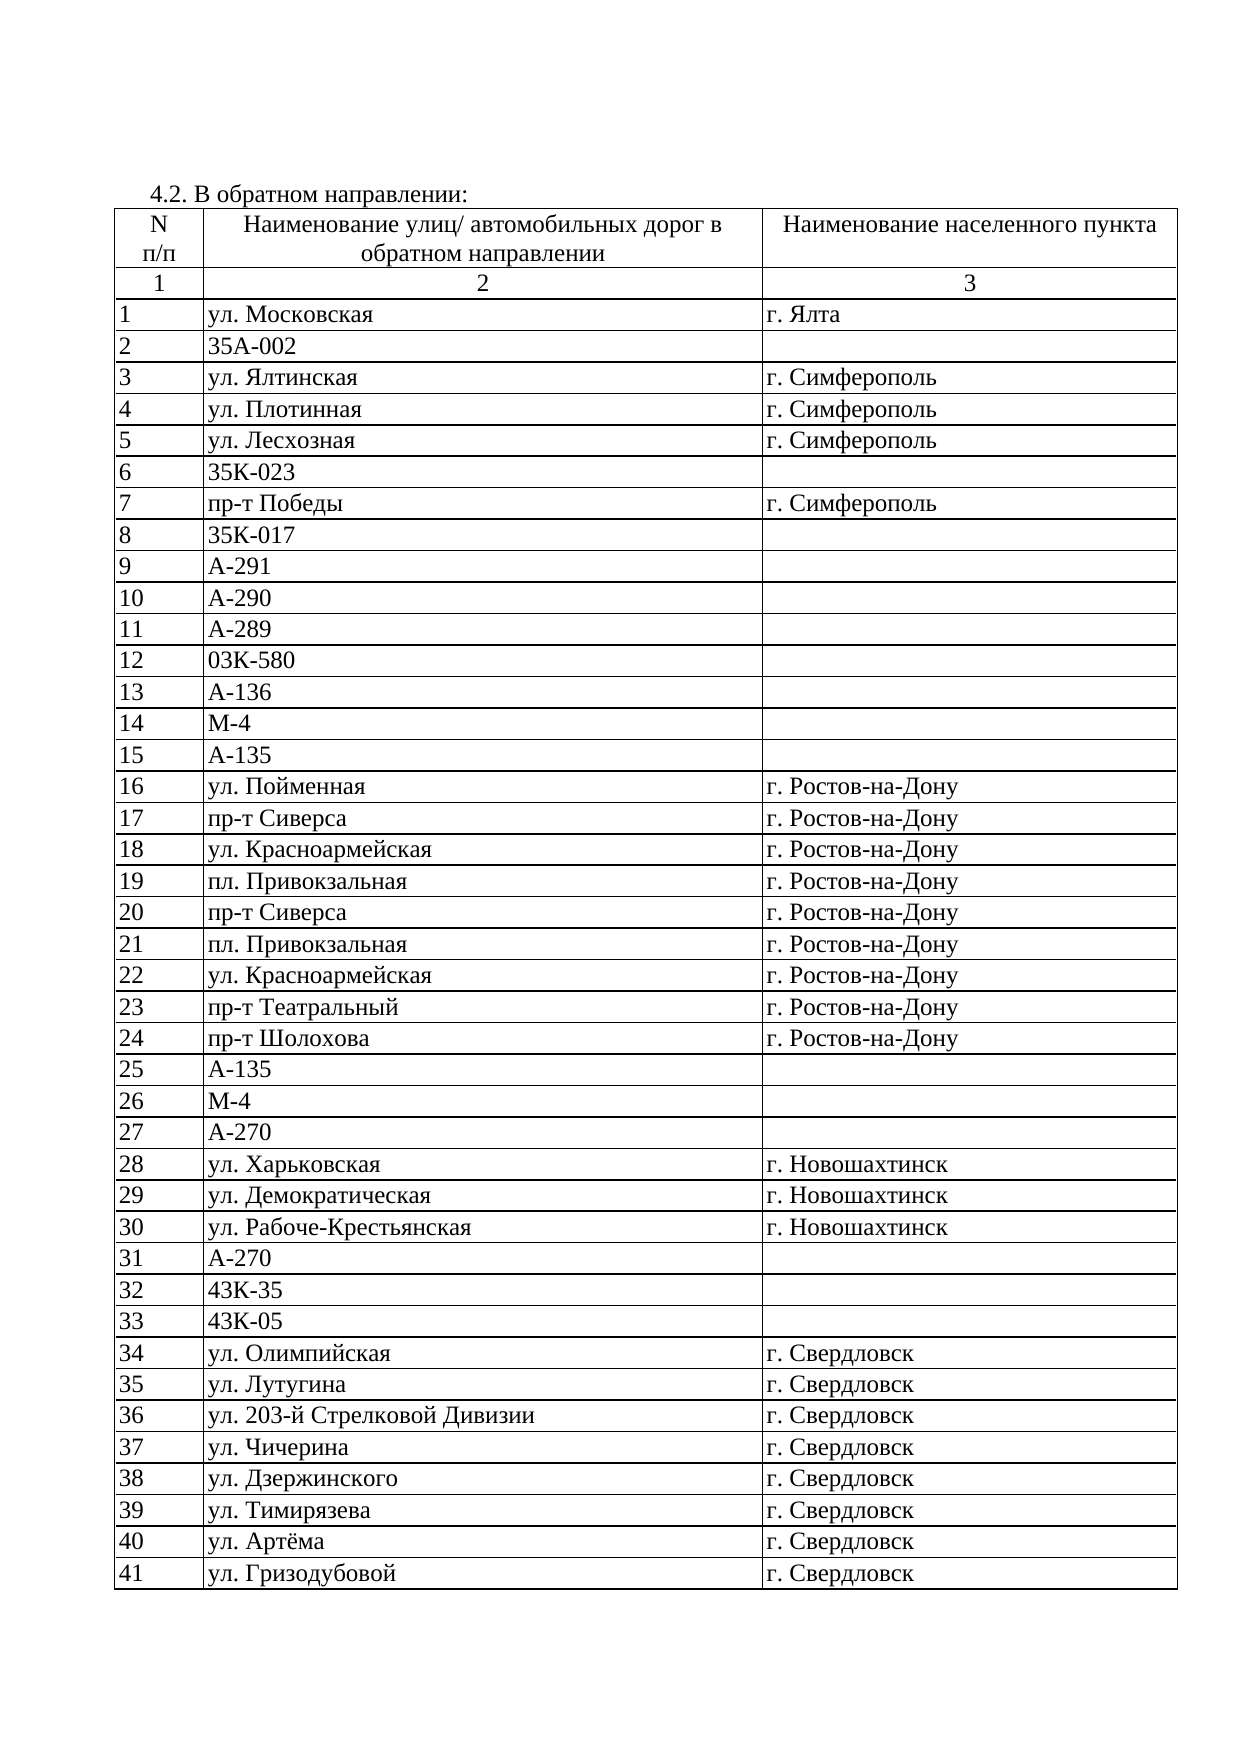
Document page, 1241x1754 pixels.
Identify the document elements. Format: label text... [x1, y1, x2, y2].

table_cell пр-т Шолохова [204, 1023, 762, 1053]
table_cell 22 [115, 960, 203, 990]
table_cell А-135 [204, 1055, 762, 1084]
table_cell А-270 [204, 1118, 762, 1147]
table_cell [763, 1273, 1177, 1305]
table_cell 39 [115, 1495, 203, 1525]
table_cell 7 [115, 488, 203, 518]
table_cell г. Свердловск [763, 1525, 1177, 1556]
table_cell ул. Рабоче-Крестьянская [204, 1212, 762, 1242]
table_cell 43К-05 [204, 1306, 762, 1336]
table_cell г. Свердловск [763, 1431, 1177, 1462]
table_cell ул. 203-й Стрелковой Дивизии [204, 1401, 762, 1431]
table_cell М-4 [204, 1086, 762, 1116]
table_cell 35А-002 [204, 331, 762, 361]
table_cell 19 [115, 865, 203, 896]
table_cell [763, 550, 1177, 581]
table_cell 24 [115, 1023, 203, 1053]
table_cell 12 [115, 645, 203, 676]
table_cell А-135 [204, 740, 762, 770]
table_cell 17 [115, 803, 203, 833]
table_cell г. Новошахтинск [763, 1179, 1177, 1210]
table_cell 31 [115, 1243, 203, 1273]
table_cell г. Ростов-на-Дону [763, 864, 1177, 896]
table_cell 41 [115, 1558, 203, 1588]
table_cell г. Ростов-на-Дону [763, 990, 1177, 1022]
table_cell г. Свердловск [763, 1462, 1177, 1493]
table_cell 33 [115, 1306, 203, 1336]
table_cell 37 [115, 1432, 203, 1462]
table_cell 40 [115, 1526, 203, 1556]
table_cell 14 [115, 708, 203, 738]
table_cell [763, 644, 1177, 676]
table_cell [763, 676, 1177, 707]
table_cell ул. Гризодубовой [204, 1558, 762, 1588]
table_cell [763, 707, 1177, 738]
table_cell пр-т Победы [204, 488, 762, 518]
table_cell г. Ростов-на-Дону [763, 959, 1177, 990]
table_cell [763, 613, 1177, 644]
table_cell пр-т Сиверса [204, 897, 762, 927]
table_cell 1 [115, 299, 203, 329]
table_cell 3 [115, 362, 203, 392]
table_cell пр-т Сиверса [204, 803, 762, 833]
table_cell [763, 330, 1177, 361]
table_cell г. Новошахтинск [763, 1210, 1177, 1242]
table_cell 4 [115, 394, 203, 424]
table_cell пл. Привокзальная [204, 866, 762, 896]
table_cell г. Свердловск [763, 1556, 1177, 1588]
table_cell 6 [115, 456, 203, 487]
table_cell 13 [115, 677, 203, 707]
table_cell [763, 1305, 1177, 1336]
table_cell 15 [115, 740, 203, 770]
table_cell [763, 739, 1177, 770]
table_cell 38 [115, 1463, 203, 1493]
table_cell 2 [115, 331, 203, 361]
table_cell [763, 455, 1177, 487]
text 4.2. В обратном направлении: [150, 179, 1090, 207]
table_cell ул. Лутугина [204, 1369, 762, 1399]
table_cell г. Симферополь [763, 361, 1177, 392]
table_cell ул. Харьковская [204, 1149, 762, 1179]
table_cell ул. Московская [204, 300, 762, 329]
table_cell ул. Чичерина [204, 1432, 762, 1462]
table_cell 43К-35 [204, 1275, 762, 1305]
table_cell [763, 1242, 1177, 1273]
table_cell 27 [115, 1117, 203, 1147]
table_cell 35К-023 [204, 457, 762, 487]
table_cell г. Свердловск [763, 1368, 1177, 1399]
table_cell 28 [115, 1149, 203, 1179]
table_cell [763, 581, 1177, 613]
table_cell г. Ростов-на-Дону [763, 770, 1177, 801]
table_cell 23 [115, 991, 203, 1022]
table_cell 8 [115, 519, 203, 550]
table_cell ул. Дзержинского [204, 1464, 762, 1493]
table_cell А-136 [204, 677, 762, 707]
table_cell ул. Тимирязева [204, 1495, 762, 1525]
table_cell [763, 1085, 1177, 1116]
table_header Наименование населенного пункта [763, 209, 1177, 267]
table_cell 34 [115, 1337, 203, 1368]
table_cell г. Свердловск [763, 1399, 1177, 1431]
table_cell А-291 [204, 551, 762, 581]
table_cell 30 [115, 1211, 203, 1242]
table_cell ул. Красноармейская [204, 960, 762, 990]
table_header Наименование улиц/ автомобильных дорог в обратном направлении [204, 209, 762, 267]
table_cell ул. Демократическая [204, 1181, 762, 1210]
table_cell [763, 518, 1177, 550]
table_cell г. Свердловск [763, 1336, 1177, 1368]
table_cell [763, 1053, 1177, 1084]
table_cell А-270 [204, 1243, 762, 1273]
table_cell 26 [115, 1086, 203, 1116]
table_cell ул. Пойменная [204, 772, 762, 801]
table_cell 10 [115, 582, 203, 613]
table_cell г. Ростов-на-Дону [763, 801, 1177, 833]
table_cell ул. Артёма [204, 1527, 762, 1556]
table_cell г. Свердловск [763, 1494, 1177, 1525]
table_cell г. Ростов-на-Дону [763, 833, 1177, 864]
table_cell г. Ростов-на-Дону [763, 1022, 1177, 1053]
table_cell г. Симферополь [763, 393, 1177, 424]
table_cell 36 [115, 1400, 203, 1431]
table_cell пр-т Театральный [204, 992, 762, 1022]
table_header N п/п [115, 209, 203, 267]
table_cell г. Ялта [763, 298, 1177, 329]
table_cell пл. Привокзальная [204, 929, 762, 959]
table_cell г. Новошахтинск [763, 1148, 1177, 1179]
table_cell 1 [115, 268, 203, 298]
table_cell ул. Олимпийская [204, 1338, 762, 1368]
table_cell А-289 [204, 614, 762, 644]
table_cell г. Ростов-на-Дону [763, 896, 1177, 927]
table_cell г. Симферополь [763, 487, 1177, 518]
table_cell 5 [115, 425, 203, 455]
table_cell 25 [115, 1054, 203, 1084]
table_cell г. Ростов-на-Дону [763, 927, 1177, 959]
table_cell 11 [115, 614, 203, 644]
table_cell 32 [115, 1274, 203, 1305]
table_cell 35К-017 [204, 520, 762, 550]
table_cell 20 [115, 897, 203, 927]
table_cell 03К-580 [204, 646, 762, 676]
table_cell 9 [115, 551, 203, 581]
table_cell [763, 1116, 1177, 1147]
table_cell 35 [115, 1369, 203, 1399]
table_cell ул. Ялтинская [204, 363, 762, 392]
table_cell ул. Плотинная [204, 394, 762, 424]
table_cell 2 [204, 268, 762, 298]
table_cell 3 [763, 267, 1177, 298]
table_cell 18 [115, 834, 203, 864]
table_cell 16 [115, 771, 203, 801]
table_cell А-290 [204, 583, 762, 613]
table_cell ул. Лесхозная [204, 426, 762, 455]
table_cell г. Симферополь [763, 424, 1177, 455]
table_cell М-4 [204, 709, 762, 738]
table_cell ул. Красноармейская [204, 835, 762, 864]
table_cell 29 [115, 1180, 203, 1210]
table_cell 21 [115, 928, 203, 959]
